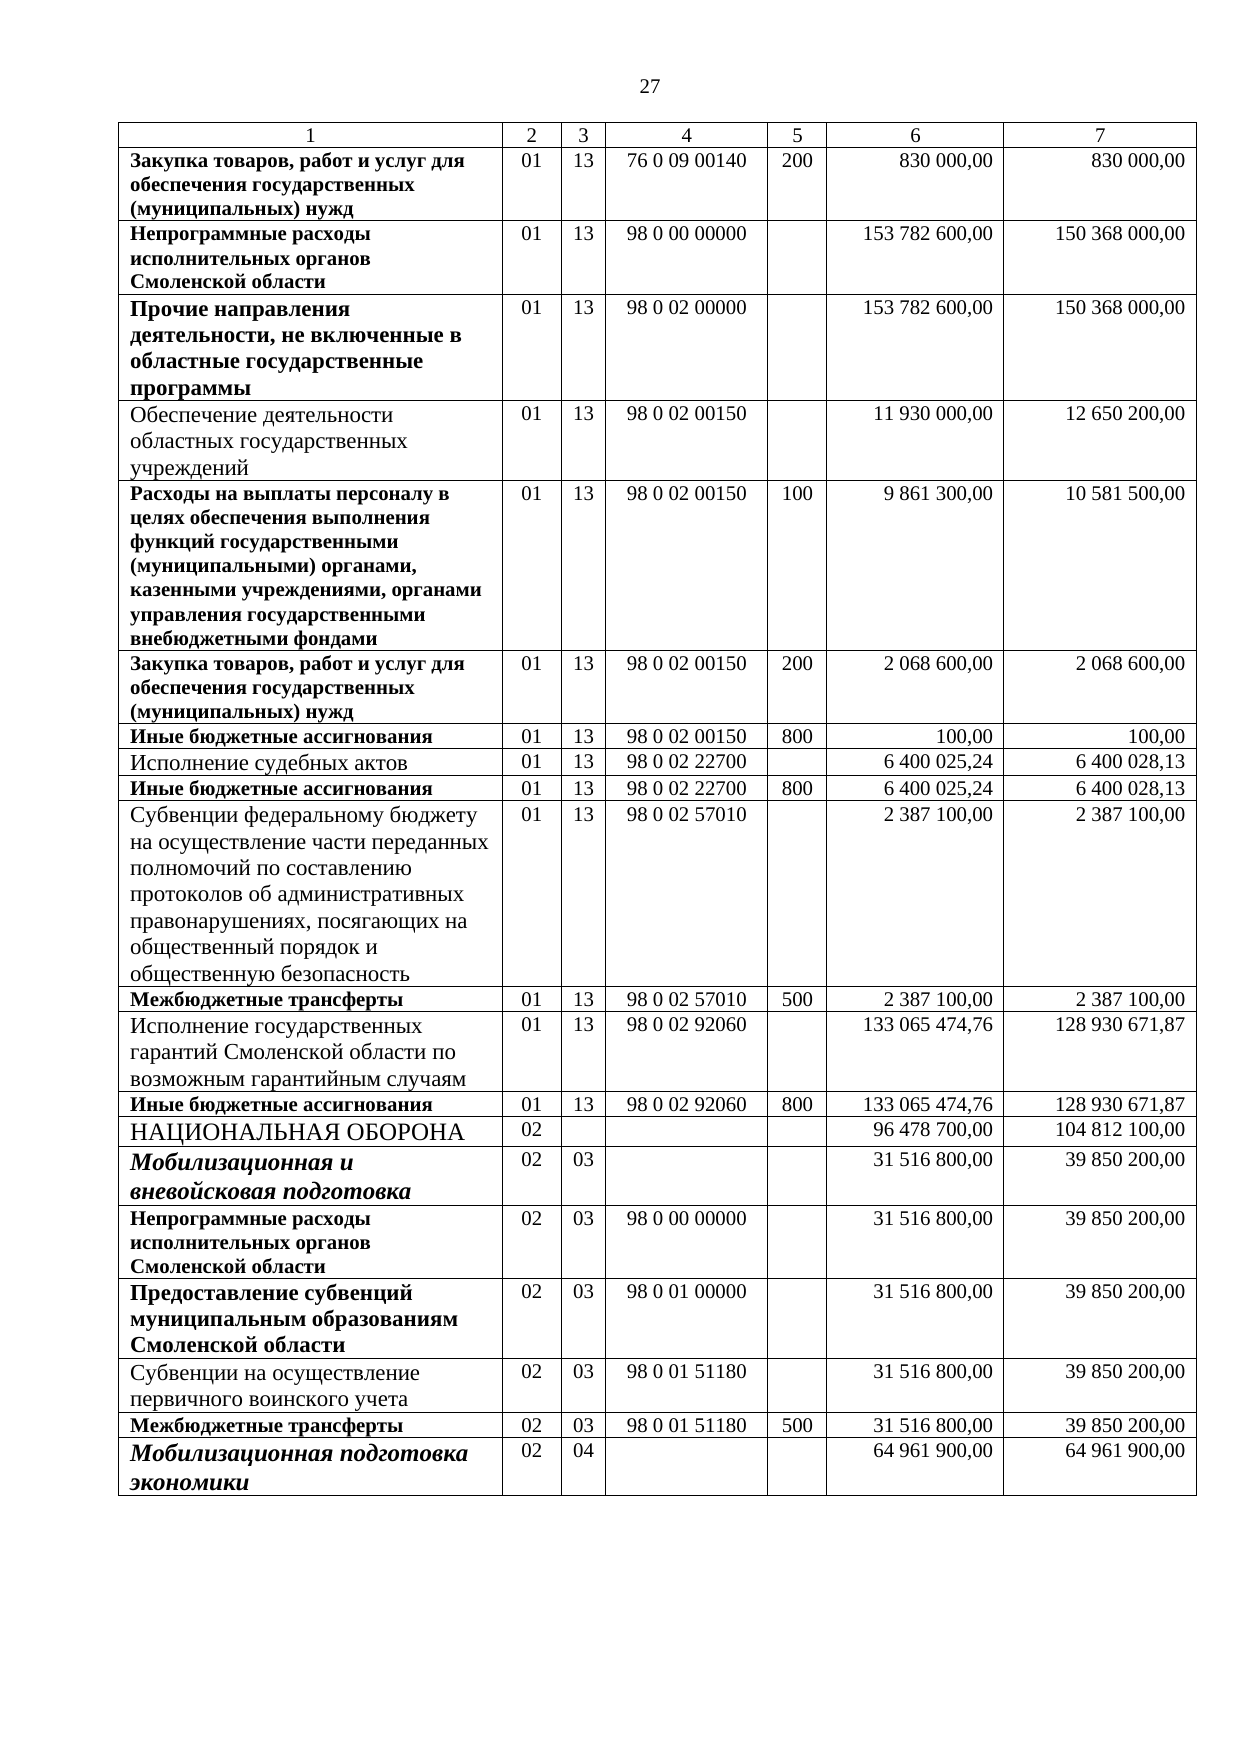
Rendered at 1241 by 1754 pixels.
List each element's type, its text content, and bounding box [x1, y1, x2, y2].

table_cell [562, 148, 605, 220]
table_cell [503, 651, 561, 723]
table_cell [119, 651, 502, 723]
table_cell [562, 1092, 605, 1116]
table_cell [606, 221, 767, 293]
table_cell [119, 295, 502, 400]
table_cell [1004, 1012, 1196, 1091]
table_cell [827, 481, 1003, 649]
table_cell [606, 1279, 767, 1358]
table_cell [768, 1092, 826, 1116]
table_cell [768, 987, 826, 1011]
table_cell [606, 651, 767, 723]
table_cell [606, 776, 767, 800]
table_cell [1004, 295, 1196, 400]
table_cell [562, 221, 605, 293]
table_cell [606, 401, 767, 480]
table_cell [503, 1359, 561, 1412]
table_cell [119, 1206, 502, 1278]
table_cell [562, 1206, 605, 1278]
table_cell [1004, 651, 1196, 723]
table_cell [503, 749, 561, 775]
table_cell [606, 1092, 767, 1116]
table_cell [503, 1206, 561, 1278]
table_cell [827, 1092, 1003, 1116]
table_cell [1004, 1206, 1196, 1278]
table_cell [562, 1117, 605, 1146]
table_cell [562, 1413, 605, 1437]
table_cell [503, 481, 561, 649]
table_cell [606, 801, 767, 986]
table_header 6 [827, 123, 1003, 147]
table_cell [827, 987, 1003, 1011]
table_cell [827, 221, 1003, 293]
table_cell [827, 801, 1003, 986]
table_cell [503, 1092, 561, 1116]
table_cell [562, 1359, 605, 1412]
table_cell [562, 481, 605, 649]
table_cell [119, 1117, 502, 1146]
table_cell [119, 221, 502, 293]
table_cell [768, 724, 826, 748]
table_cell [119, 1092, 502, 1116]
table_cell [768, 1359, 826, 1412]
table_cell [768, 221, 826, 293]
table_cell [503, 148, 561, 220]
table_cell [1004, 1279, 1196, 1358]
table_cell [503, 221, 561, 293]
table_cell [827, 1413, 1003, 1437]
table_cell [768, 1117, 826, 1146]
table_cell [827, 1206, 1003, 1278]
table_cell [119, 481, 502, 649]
table_header 3 [562, 123, 605, 147]
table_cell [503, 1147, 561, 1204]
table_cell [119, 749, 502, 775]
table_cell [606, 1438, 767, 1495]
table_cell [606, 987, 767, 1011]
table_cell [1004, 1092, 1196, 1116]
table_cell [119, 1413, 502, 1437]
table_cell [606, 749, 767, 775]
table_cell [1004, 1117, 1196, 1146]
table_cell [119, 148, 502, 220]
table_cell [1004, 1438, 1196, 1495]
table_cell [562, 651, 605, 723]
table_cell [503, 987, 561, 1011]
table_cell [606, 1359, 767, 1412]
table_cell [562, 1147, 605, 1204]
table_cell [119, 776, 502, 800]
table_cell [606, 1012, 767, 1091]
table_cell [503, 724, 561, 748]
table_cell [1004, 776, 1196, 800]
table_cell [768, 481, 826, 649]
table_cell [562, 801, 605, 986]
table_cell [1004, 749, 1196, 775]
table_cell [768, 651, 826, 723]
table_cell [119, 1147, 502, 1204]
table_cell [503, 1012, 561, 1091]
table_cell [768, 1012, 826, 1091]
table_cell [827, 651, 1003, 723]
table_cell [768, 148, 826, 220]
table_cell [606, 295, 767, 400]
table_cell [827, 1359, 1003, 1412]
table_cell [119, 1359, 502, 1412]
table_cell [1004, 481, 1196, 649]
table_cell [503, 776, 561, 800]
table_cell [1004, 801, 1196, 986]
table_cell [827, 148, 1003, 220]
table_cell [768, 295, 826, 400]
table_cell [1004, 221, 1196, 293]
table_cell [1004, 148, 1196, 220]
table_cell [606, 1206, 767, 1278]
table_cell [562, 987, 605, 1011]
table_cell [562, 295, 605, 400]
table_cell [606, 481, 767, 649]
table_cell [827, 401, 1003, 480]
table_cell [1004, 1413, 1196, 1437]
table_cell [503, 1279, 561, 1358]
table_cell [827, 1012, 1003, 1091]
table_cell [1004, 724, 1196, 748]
table_header 4 [606, 123, 767, 147]
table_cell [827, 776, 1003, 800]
table_header 7 [1004, 123, 1196, 147]
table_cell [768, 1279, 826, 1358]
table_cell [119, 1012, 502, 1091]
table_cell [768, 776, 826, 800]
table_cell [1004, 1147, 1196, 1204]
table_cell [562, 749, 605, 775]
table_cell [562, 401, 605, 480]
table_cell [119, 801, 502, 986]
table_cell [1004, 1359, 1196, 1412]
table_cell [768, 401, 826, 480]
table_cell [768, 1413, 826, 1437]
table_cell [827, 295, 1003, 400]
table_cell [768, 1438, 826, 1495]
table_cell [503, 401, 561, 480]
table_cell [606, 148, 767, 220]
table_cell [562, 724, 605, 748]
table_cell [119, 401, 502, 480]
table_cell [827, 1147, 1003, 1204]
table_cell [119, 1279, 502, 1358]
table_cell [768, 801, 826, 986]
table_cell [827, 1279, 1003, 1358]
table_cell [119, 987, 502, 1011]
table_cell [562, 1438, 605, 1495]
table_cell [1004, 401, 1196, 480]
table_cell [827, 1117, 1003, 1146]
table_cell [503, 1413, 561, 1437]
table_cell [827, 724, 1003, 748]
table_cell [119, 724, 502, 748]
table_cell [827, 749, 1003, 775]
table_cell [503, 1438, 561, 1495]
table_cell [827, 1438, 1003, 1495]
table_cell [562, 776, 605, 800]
table_header 1 [119, 123, 502, 147]
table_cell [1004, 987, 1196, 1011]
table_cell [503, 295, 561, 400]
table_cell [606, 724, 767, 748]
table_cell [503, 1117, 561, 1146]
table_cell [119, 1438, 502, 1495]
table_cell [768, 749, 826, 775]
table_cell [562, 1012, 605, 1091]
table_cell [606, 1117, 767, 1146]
table_header 2 [503, 123, 561, 147]
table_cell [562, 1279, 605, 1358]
table_header 5 [768, 123, 826, 147]
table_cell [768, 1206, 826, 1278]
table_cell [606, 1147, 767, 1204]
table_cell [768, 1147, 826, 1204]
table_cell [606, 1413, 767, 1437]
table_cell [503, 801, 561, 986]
